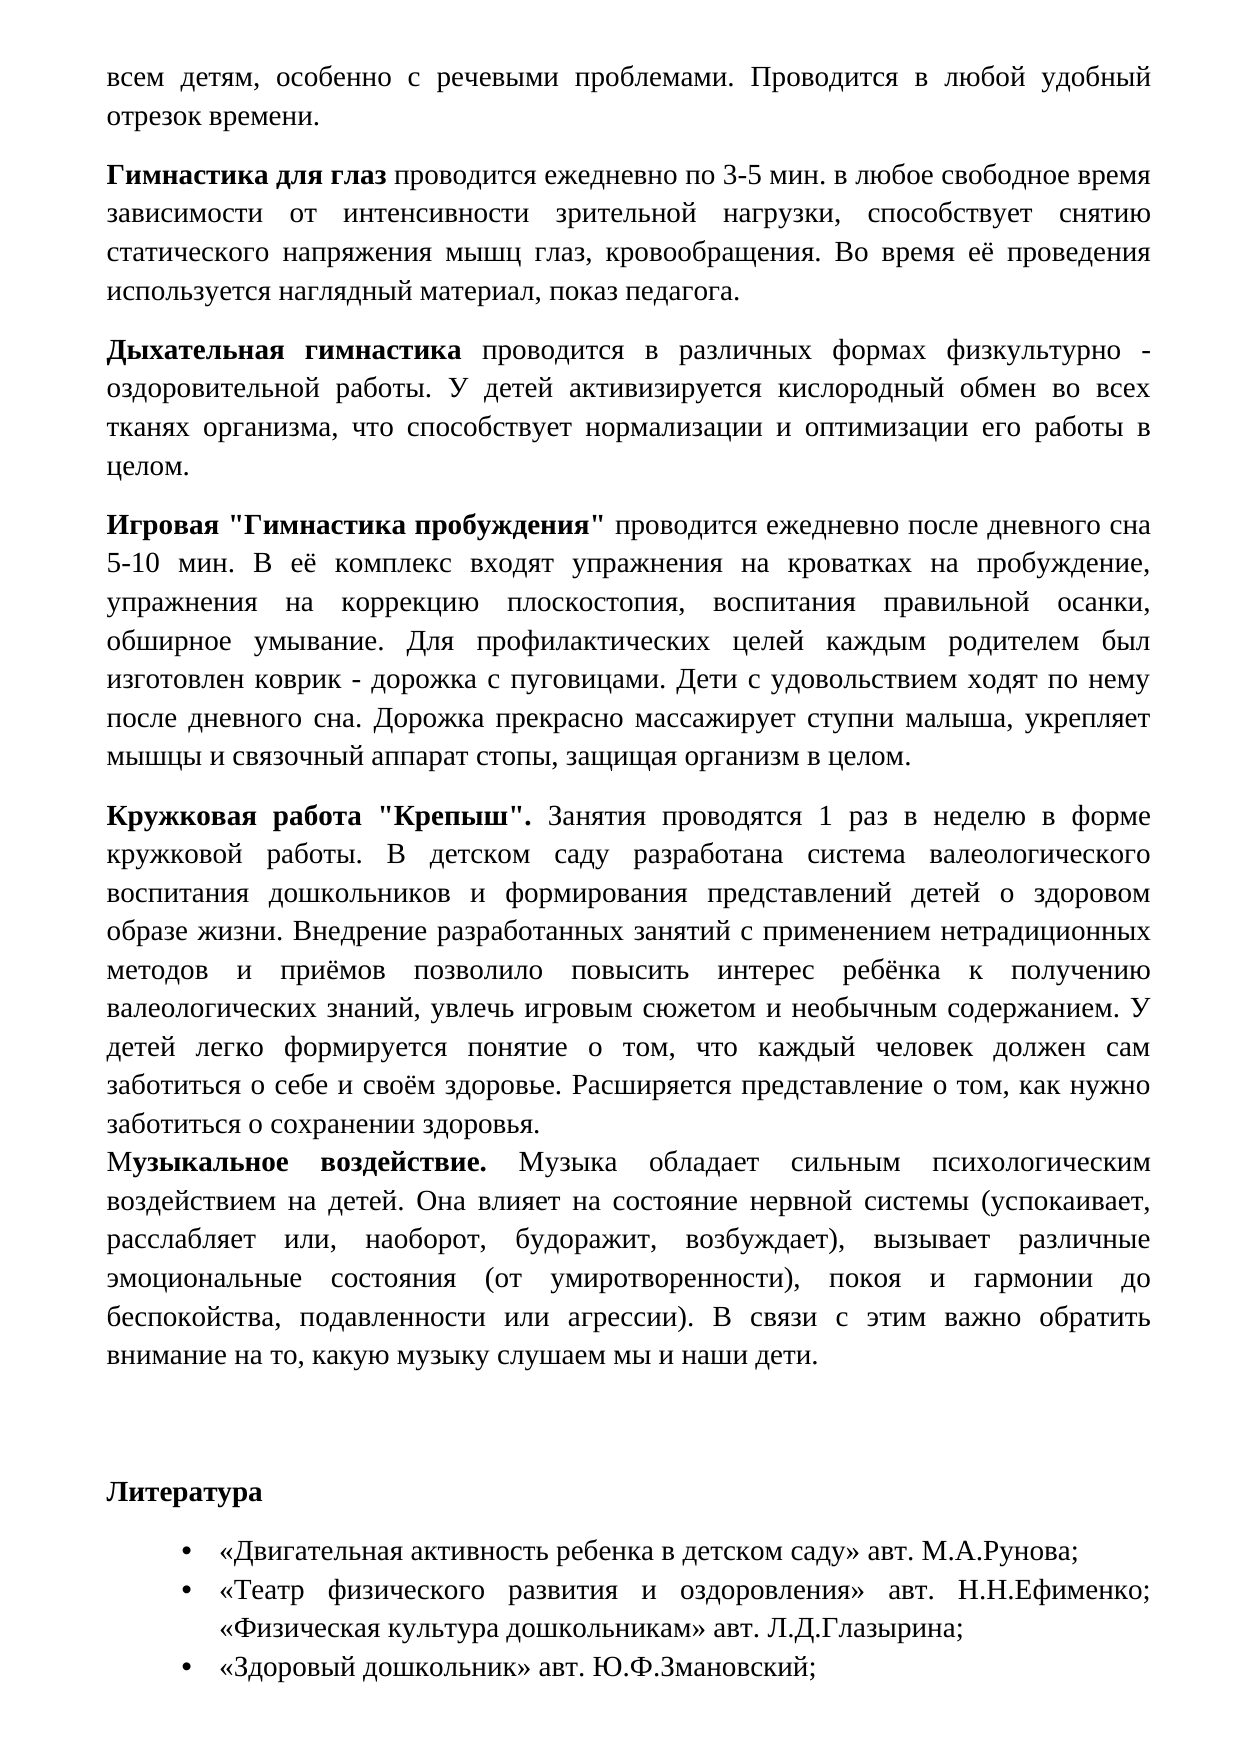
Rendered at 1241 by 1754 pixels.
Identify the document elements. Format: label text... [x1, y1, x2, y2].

text Кружковая работа "Крепыш". Занятия проводятся 1 раз в неделю в форме кружковой работы. В детском саду разработана система валеологического воспитания дошкольников и формирования представлений детей о здоровом образе жизни. Внедрение разработанных занятий с применением нетрадиционных методов и приёмов позволило повысить интерес ребёнка к получению валеологических знаний, увлечь игровым сюжетом и необычным содержанием. У детей легко формируется понятие о том, что каждый человек должен сам заботиться о себе и своём здоровье. Расширяется представление о том, как нужно заботиться о сохранении здоровья. [106, 798, 1152, 1139]
text Музыкальное воздействие. Музыка обладает сильным психологическим воздействием на детей. Она влияет на состояние нервной системы (успокаивает, расслабляет или, наоборот, будоражит, возбуждает), вызывает различные эмоциональные состояния (от умиротворенности), покоя и гармонии до беспокойства, подавленности или агрессии). В связи с этим важно обратить внимание на то, какую музыку слушаем мы и наши дети. [106, 1144, 1152, 1371]
text Литература [106, 1474, 1152, 1507]
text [106, 59, 1152, 131]
text Игровая "Гимнастика пробуждения" проводится ежедневно после дневного сна 5-10 мин. В её комплекс входят упражнения на кроватках на пробуждение, упражнения на коррекцию плоскостопия, воспитания правильной осанки, обширное умывание. Для профилактических целей каждым родителем был изготовлен коврик - дорожка с пуговицами. Дети с удовольствием ходят по нему после дневного сна. Дорожка прекрасно массажирует ступни малыша, укрепляет мышцы и связочный аппарат стопы, защищая организм в целом. [106, 507, 1152, 772]
list «Двигательная активность ребенка в детском саду» авт. М.А.Рунова; [181, 1533, 1152, 1567]
text Гимнастика для глаз проводится ежедневно по 3-5 мин. в любое свободное время зависимости от интенсивности зрительной нагрузки, способствует снятию статического напряжения мышц глаз, кровообращения. Во время её проведения используется наглядный материал, показ педагога. [106, 157, 1152, 306]
list «Здоровый дошкольник» авт. Ю.Ф.Змановский; [181, 1649, 1152, 1682]
list «Театр физического развития и оздоровления» авт. Н.Н.Ефименко; «Физическая культура дошкольникам» авт. Л.Д.Глазырина; [181, 1572, 1152, 1644]
text Дыхательная гимнастика проводится в различных формах физкультурно - оздоровительной работы. У детей активизируется кислородный обмен во всех тканях организма, что способствует нормализации и оптимизации его работы в целом. [106, 332, 1152, 481]
